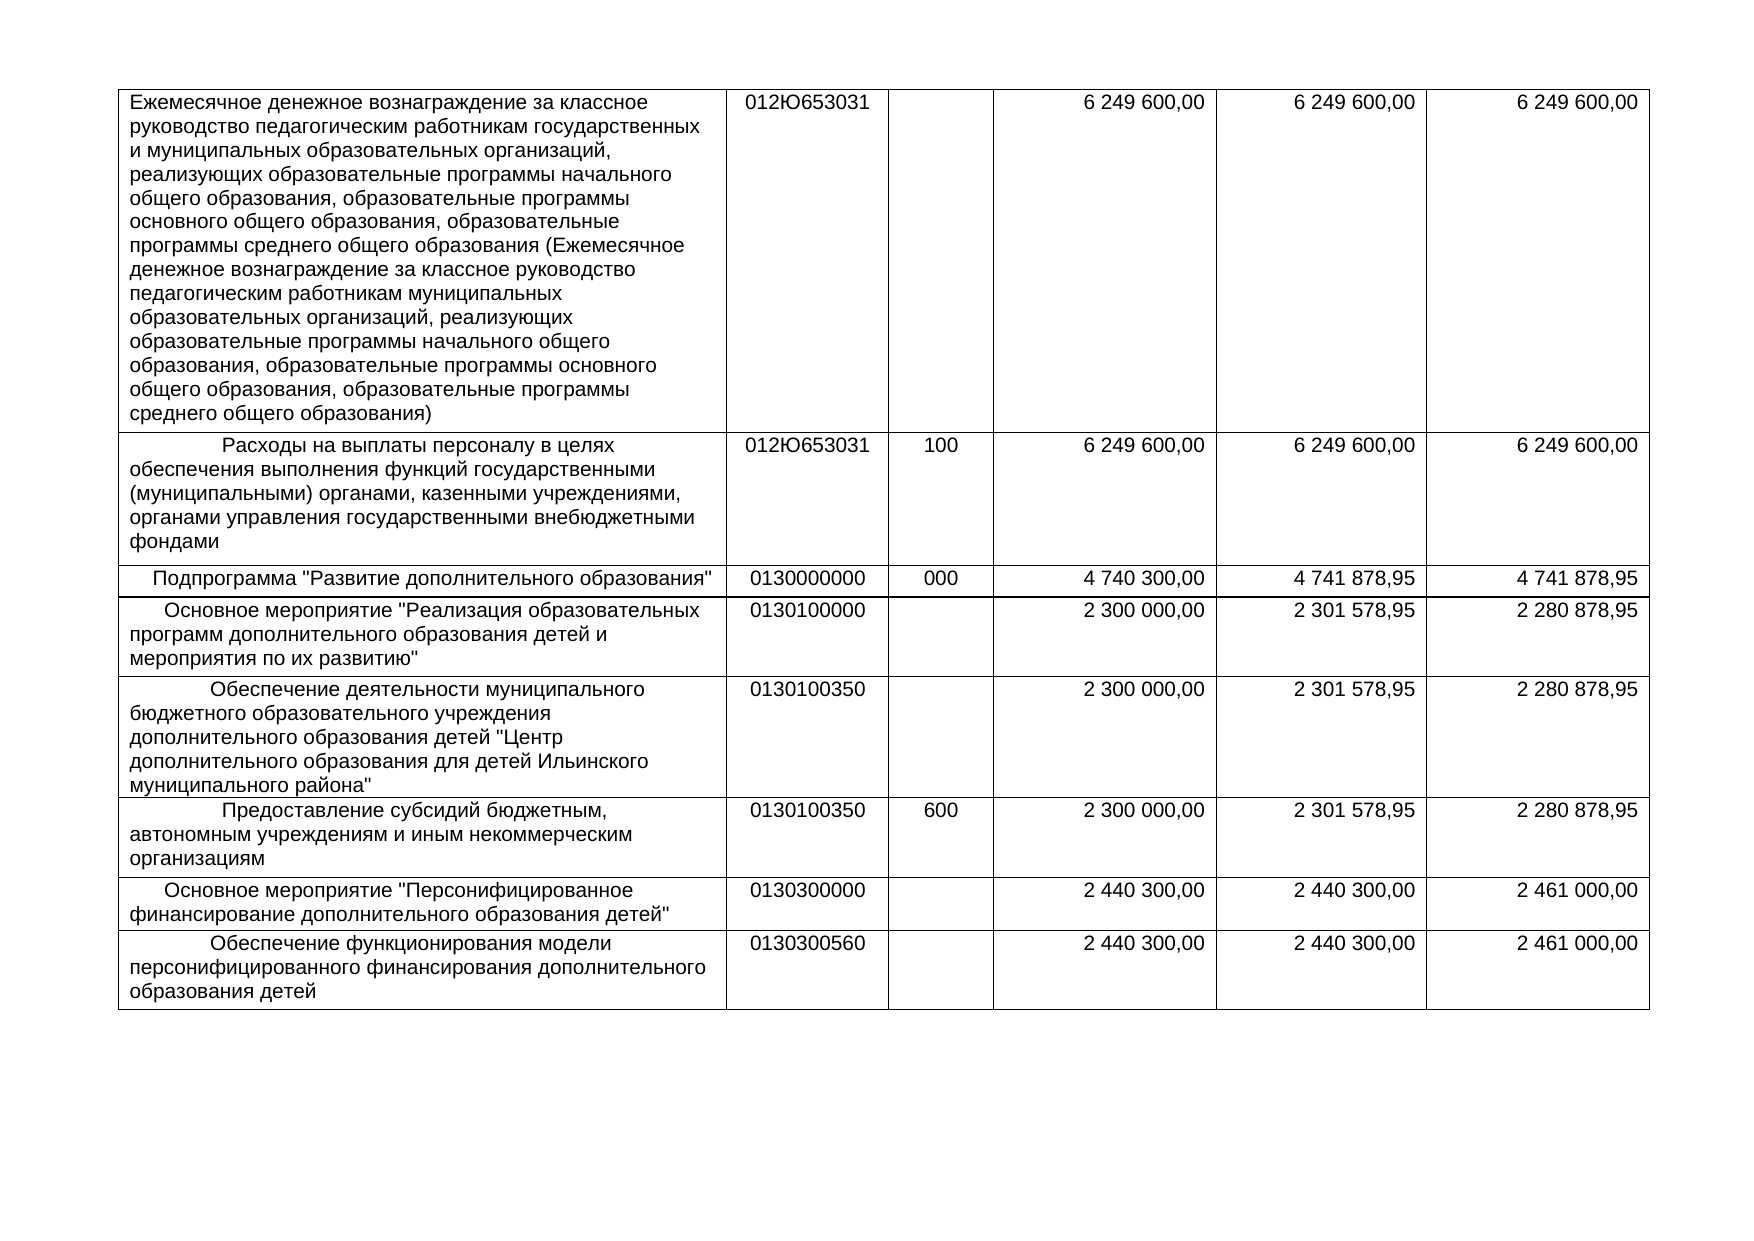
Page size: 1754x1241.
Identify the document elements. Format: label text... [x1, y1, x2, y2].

table_cell 0130100350 [727, 677, 888, 797]
table_cell 012Ю653031 [727, 433, 888, 565]
table_cell 6 249 600,00 [994, 433, 1216, 565]
table_cell 600 [889, 798, 993, 877]
table_cell 2 300 000,00 [994, 598, 1216, 676]
table_cell Основное мероприятие "Персонифицированное финансирование дополнительного образования детей" [119, 878, 726, 930]
table_cell 6 249 600,00 [1217, 90, 1426, 432]
table_cell 2 300 000,00 [994, 798, 1216, 877]
table_cell 6 249 600,00 [994, 90, 1216, 432]
table_cell [889, 90, 993, 432]
table_cell 0130000000 [727, 566, 888, 596]
table_cell 0130100350 [727, 798, 888, 877]
table_cell 000 [889, 566, 993, 596]
table_cell 2 280 878,95 [1427, 598, 1649, 676]
table_cell 2 440 300,00 [994, 931, 1216, 1009]
table_cell 2 461 000,00 [1427, 931, 1649, 1009]
table_cell 0130300000 [727, 878, 888, 930]
table_cell 2 301 578,95 [1217, 798, 1426, 877]
table_cell Подпрограмма "Развитие дополнительного образования" [119, 566, 726, 596]
table_cell Предоставление субсидий бюджетным, автономным учреждениям и иным некоммерческим организациям [119, 798, 726, 877]
table_cell 012Ю653031 [727, 90, 888, 432]
table_cell Обеспечение функционирования модели персонифицированного финансирования дополнительного образования детей [119, 931, 726, 1009]
table_cell [889, 598, 993, 676]
table_cell Ежемесячное денежное вознаграждение за классное руководство педагогическим работникам государственных и муниципальных образовательных организаций, реализующих образовательные программы начального общего образования, образовательные программы основного общего образования, образовательные программы среднего общего образования (Ежемесячное денежное вознаграждение за классное руководство педагогическим работникам муниципальных образовательных организаций, реализующих образовательные программы начального общего образования, образовательные программы основного общего образования, образовательные программы среднего общего образования) [119, 90, 726, 432]
table_cell Основное мероприятие "Реализация образовательных программ дополнительного образования детей и мероприятия по их развитию" [119, 598, 726, 676]
table_cell [889, 878, 993, 930]
table_cell 2 301 578,95 [1217, 598, 1426, 676]
table_cell 2 440 300,00 [1217, 931, 1426, 1009]
table_cell 100 [889, 433, 993, 565]
table_cell 6 249 600,00 [1217, 433, 1426, 565]
table_cell 6 249 600,00 [1427, 433, 1649, 565]
table_cell 2 301 578,95 [1217, 677, 1426, 797]
table_cell Расходы на выплаты персоналу в целях обеспечения выполнения функций государственными (муниципальными) органами, казенными учреждениями, органами управления государственными внебюджетными фондами [119, 433, 726, 565]
table_cell 2 461 000,00 [1427, 878, 1649, 930]
table_cell 2 280 878,95 [1427, 677, 1649, 797]
table_cell 0130100000 [727, 598, 888, 676]
table_cell 6 249 600,00 [1427, 90, 1649, 432]
table_cell 2 300 000,00 [994, 677, 1216, 797]
table_cell [889, 677, 993, 797]
table_cell 2 440 300,00 [1217, 878, 1426, 930]
table_cell [889, 931, 993, 1009]
table_cell Обеспечение деятельности муниципального бюджетного образовательного учреждения дополнительного образования детей "Центр дополнительного образования для детей Ильинского муниципального района" [119, 677, 726, 797]
table_cell 0130300560 [727, 931, 888, 1009]
table_cell 2 280 878,95 [1427, 798, 1649, 877]
table_cell 4 740 300,00 [994, 566, 1216, 596]
table_cell 2 440 300,00 [994, 878, 1216, 930]
table_cell 4 741 878,95 [1217, 566, 1426, 596]
table_cell 4 741 878,95 [1427, 566, 1649, 596]
